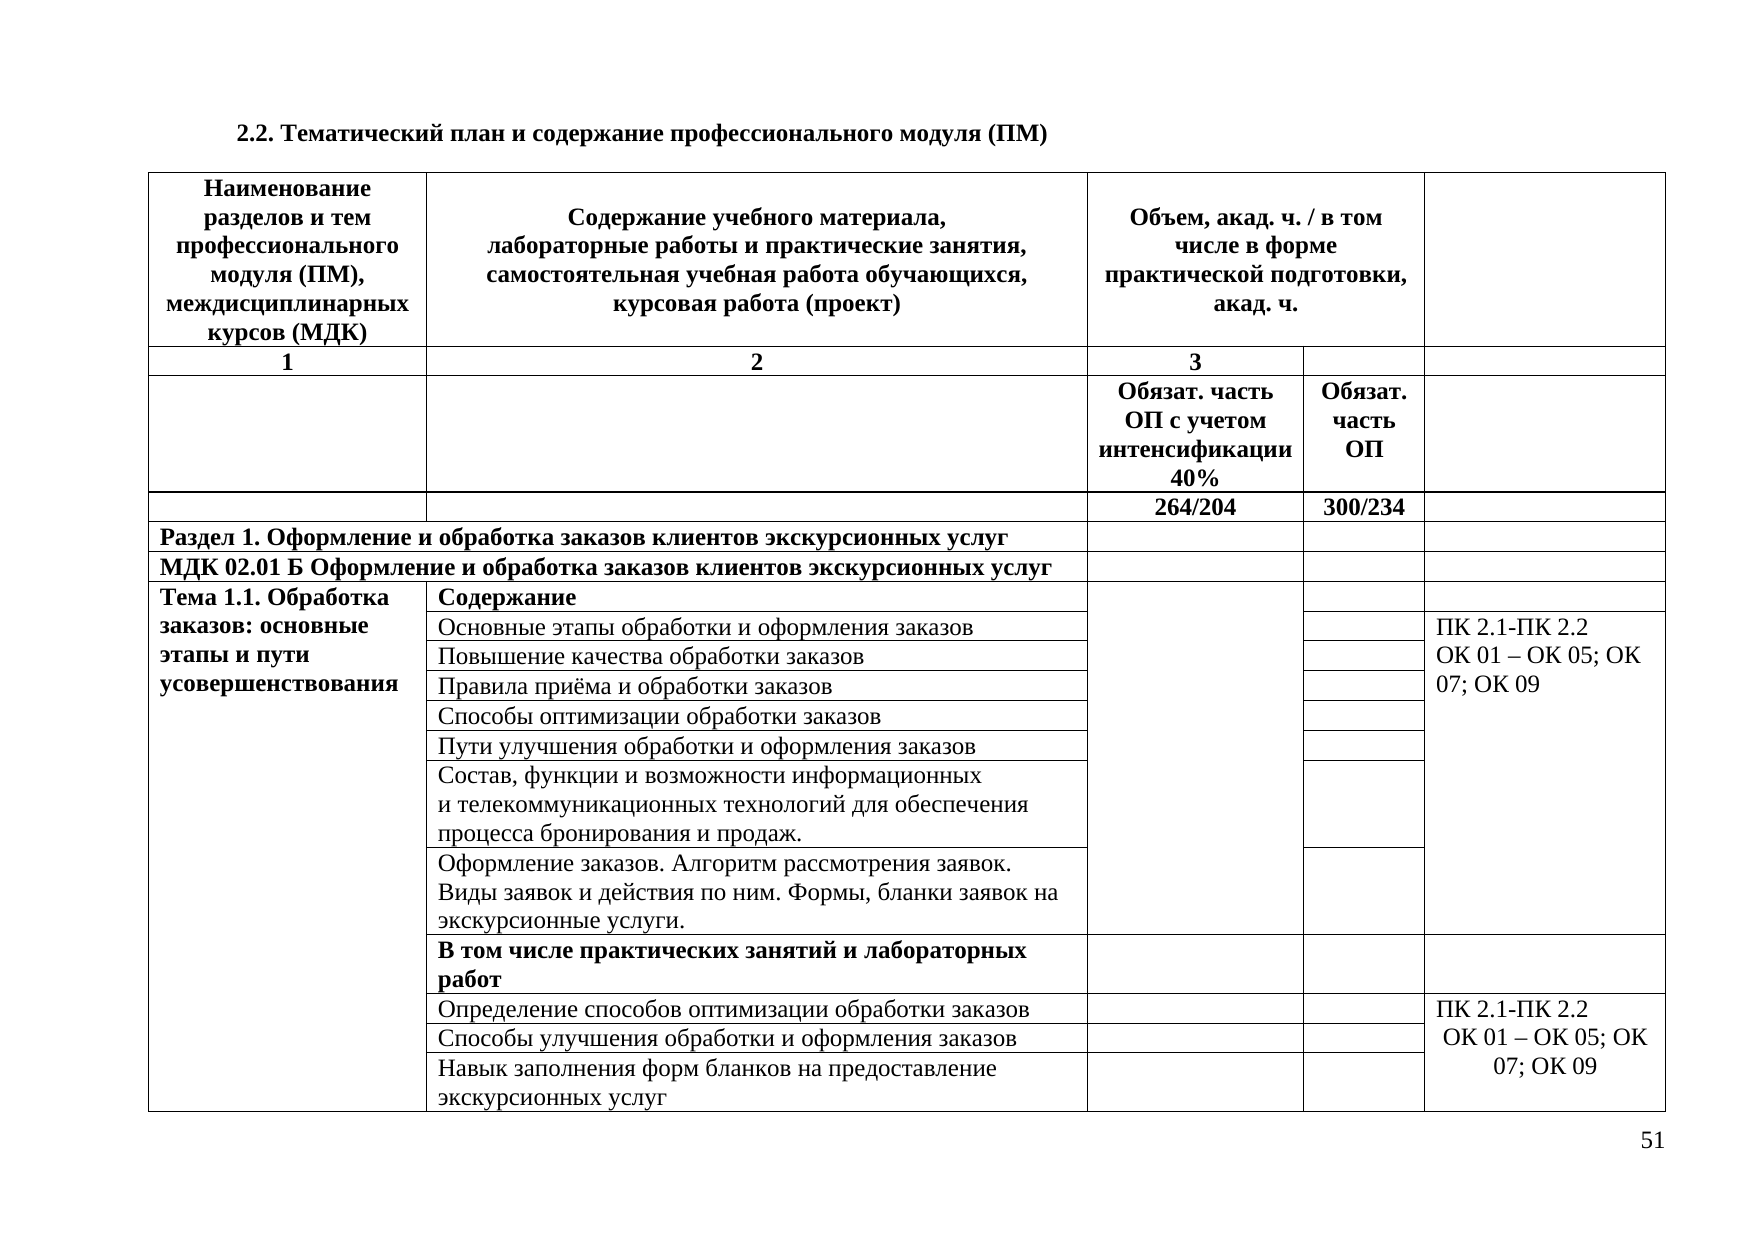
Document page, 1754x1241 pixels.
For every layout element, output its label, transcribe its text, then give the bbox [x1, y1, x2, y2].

table_cell В том числе практических занятий и лабораторных работ [427, 935, 1087, 993]
table_cell [1304, 994, 1424, 1022]
table_header Наименование разделов и тем профессионального модуля (ПМ), междисциплинарных курсов (МДК) [149, 173, 426, 346]
table_header Содержание учебного материала, лабораторные работы и практические занятия, самостоятельная учебная работа обучающихся, курсовая работа (проект) [427, 173, 1087, 346]
table_cell Оформление заказов. Алгоритм рассмотрения заявок. Виды заявок и действия по ним. Формы, бланки заявок на экскурсионные услуги. [427, 848, 1087, 934]
table_cell Повышение качества обработки заказов [427, 641, 1087, 670]
table_cell [1304, 641, 1424, 670]
table_cell Правила приёма и обработки заказов [427, 671, 1087, 700]
table_cell [1088, 1024, 1303, 1052]
table_cell [1304, 731, 1424, 759]
table_cell Способы оптимизации обработки заказов [427, 701, 1087, 730]
table_cell 3 [1088, 347, 1303, 375]
text 2.2. Тематический план и содержание профессионального модуля (ПМ) [148, 118, 1665, 147]
table_header [1425, 173, 1665, 346]
table_cell [1304, 347, 1424, 375]
table_cell ПК 2.1-ПК 2.2 ОК 01 – ОК 05; ОК 07; ОК 09 [1425, 612, 1665, 934]
table_cell [1425, 522, 1665, 551]
table_cell [1088, 935, 1303, 993]
table_cell [1425, 493, 1665, 521]
table_cell [1088, 582, 1303, 934]
table_cell [1425, 582, 1665, 611]
table_cell Определение способов оптимизации обработки заказов [427, 994, 1087, 1022]
table_cell [1088, 994, 1303, 1022]
table_cell [1304, 552, 1424, 581]
table_cell Раздел 1. Оформление и обработка заказов клиентов экскурсионных услуг [149, 522, 1087, 551]
table_cell [1425, 935, 1665, 993]
table_cell [1304, 612, 1424, 640]
table_cell [427, 376, 1087, 491]
table_cell 2 [427, 347, 1087, 375]
table_cell [1088, 522, 1303, 551]
table_cell [1425, 347, 1665, 375]
table_cell Пути улучшения обработки и оформления заказов [427, 731, 1087, 759]
table_cell Способы улучшения обработки и оформления заказов [427, 1024, 1087, 1052]
table_cell [1088, 552, 1303, 581]
table_cell [1304, 671, 1424, 700]
table_cell 264/204 [1088, 493, 1303, 521]
table_cell Содержание [427, 582, 1087, 611]
table_cell [149, 376, 426, 491]
table_cell [1304, 701, 1424, 730]
table_cell [1304, 848, 1424, 934]
table_cell 1 [149, 347, 426, 375]
table_cell Навык заполнения форм бланков на предоставление экскурсионных услуг [427, 1053, 1087, 1111]
table_cell [1304, 522, 1424, 551]
table_cell 300/234 [1304, 493, 1424, 521]
table_cell [1425, 552, 1665, 581]
table_cell Обязат. часть ОП [1304, 376, 1424, 491]
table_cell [1425, 994, 1665, 1111]
table_cell [1304, 582, 1424, 611]
table_cell МДК 02.01 Б Оформление и обработка заказов клиентов экскурсионных услуг [149, 552, 1087, 581]
table_cell [1304, 1053, 1424, 1111]
table_cell Тема 1.1. Обработка заказов: основные этапы и пути усовершенствования [149, 582, 426, 1111]
table_cell [427, 493, 1087, 521]
table_cell [149, 493, 426, 521]
table_cell [1304, 761, 1424, 847]
table_cell [1088, 1053, 1303, 1111]
table_cell Обязат. часть ОП с учетом интенсификации 40% [1088, 376, 1303, 491]
table_cell [1304, 935, 1424, 993]
table_cell Основные этапы обработки и оформления заказов [427, 612, 1087, 640]
table_cell [1425, 376, 1665, 491]
table_cell Состав, функции и возможности информационных и телекоммуникационных технологий для обеспечения процесса бронирования и продаж. [427, 761, 1087, 847]
table_header Объем, акад. ч. / в том числе в форме практической подготовки, акад. ч. [1088, 173, 1424, 346]
table_cell [1304, 1024, 1424, 1052]
